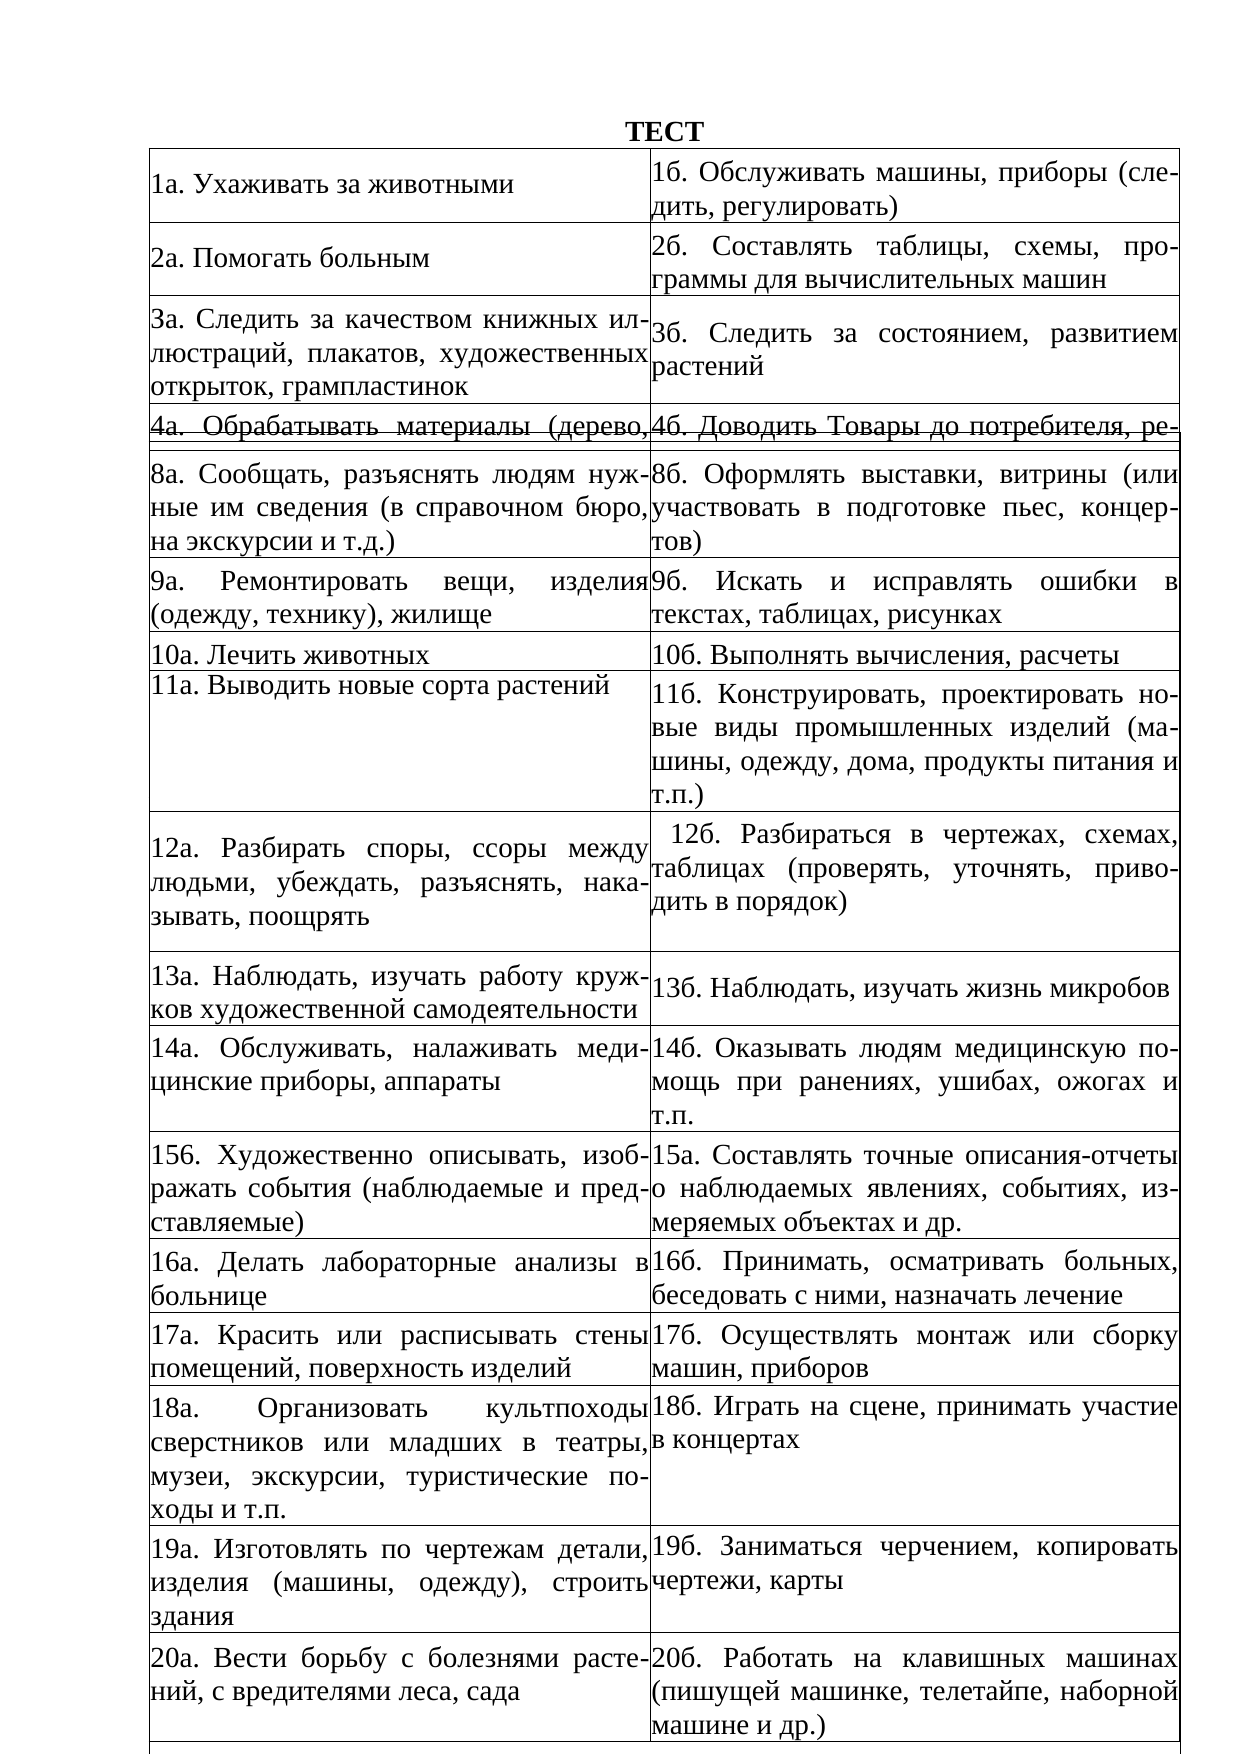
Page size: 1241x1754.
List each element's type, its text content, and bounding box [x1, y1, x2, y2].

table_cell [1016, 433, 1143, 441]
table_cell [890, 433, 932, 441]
table_header 1а. Ухаживать за животными [150, 149, 650, 222]
table_cell 12а. Разбирать споры, ссоры между людьми, убеждать, разъяснять, наказывать, поощрять [150, 812, 650, 951]
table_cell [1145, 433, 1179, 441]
table_cell 17а. Красить или расписывать стены помещений, поверхность изделий [150, 1313, 650, 1385]
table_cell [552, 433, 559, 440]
table_cell 13а. Наблюдать, изучать работу кружков художественной самодеятельности [150, 952, 650, 1025]
table_cell 12б. Разбираться в чертежах, схемах, таблицах (проверять, уточнять, приводить в порядок) [651, 812, 1179, 951]
table_cell 11а. Выводить новые сорта растений [150, 671, 650, 811]
table_cell 13б. Наблюдать, изучать жизнь микробов [651, 952, 1179, 1025]
table_cell 156. Художественно описывать, изображать события (наблюдаемые и представляемые) [150, 1132, 650, 1238]
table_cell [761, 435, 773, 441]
table_cell 16б. Принимать, осматривать больных, беседовать с ними, назначать лечение [651, 1239, 1179, 1312]
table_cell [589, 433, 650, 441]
table_header [150, 442, 650, 450]
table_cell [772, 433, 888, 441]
table_cell 9а. Ремонтировать вещи, изделия (одежду, технику), жилище [150, 558, 650, 631]
table_cell 19а. Изготовлять по чертежам детали, изделия (машины, одежду), строить здания [150, 1526, 650, 1632]
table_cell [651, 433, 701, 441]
table_cell 2б. Составлять таблицы, схемы, программы для вычислительных машин [651, 223, 1179, 295]
table_cell 19б. Заниматься черчением, копировать чертежи, карты [651, 1526, 1179, 1632]
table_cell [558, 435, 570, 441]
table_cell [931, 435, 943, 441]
table_cell 10б. Выполнять вычисления, расчеты [651, 632, 1179, 670]
table_cell 18а. Организовать культпоходы сверстников или младших в театры, музеи, экскурсии, туристические походы и т.п. [150, 1386, 650, 1525]
table_cell 20б. Работать на клавишных машинах (пишущей машинке, телетайпе, наборной машине и др.) [651, 1633, 1179, 1741]
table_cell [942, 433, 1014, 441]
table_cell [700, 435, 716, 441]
table_cell 18б. Играть на сцене, принимать участие в концертах [651, 1386, 1179, 1525]
table_cell 15а. Составлять точные описания-отчеты о наблюдаемых явлениях, событиях, измеряемых объектах и др. [651, 1132, 1179, 1238]
table_cell 8б. Оформлять выставки, витрины (или участвовать в подготовке пьес, концертов) [651, 451, 1179, 557]
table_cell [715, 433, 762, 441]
table_cell За. Следить за качеством книжных иллюстраций, плакатов, художественных открыток, грампластинок [150, 296, 650, 402]
table_cell 20а. Вести борьбу с болезнями растений, с вредителями леса, сада [150, 1633, 650, 1741]
table_cell 4а. Обрабатывать материалы (дерево, ткань, металл, пластмассу и т.п.) [150, 404, 650, 432]
table_cell 3б. Следить за состоянием, развитием растений [651, 296, 1179, 402]
table_cell 16а. Делать лабораторные анализы в больнице [150, 1239, 650, 1312]
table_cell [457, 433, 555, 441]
table_cell 4б. Доводить Товары до потребителя, рекламировать, продавать [651, 404, 1179, 432]
table_cell 14а. Обслуживать, налаживать медицинские приборы, аппараты [150, 1026, 650, 1131]
table_cell 10а. Лечить животных [150, 632, 650, 670]
table_cell 9б. Искать и исправлять ошибки в текстах, таблицах, рисунках [651, 558, 1179, 631]
table_header 1б. Обслуживать машины, приборы (следить, регулировать) [651, 149, 1179, 222]
table_cell 11б. Конструировать, проектировать новые виды промышленных изделий (машины, одежду, дома, продукты питания и т.п.) [651, 671, 1179, 811]
table_cell 17б. Осуществлять монтаж или сборку машин, приборов [651, 1313, 1179, 1385]
table_cell 2а. Помогать больным [150, 223, 650, 295]
text ТЕСТ [149, 118, 1180, 147]
table_cell 8а. Сообщать, разъяснять людям нужные им сведения (в справочном бюро, на экскурсии и т.д.) [150, 451, 650, 557]
table_header [651, 442, 1179, 450]
table_cell 14б. Оказывать людям медицинскую помощь при ранениях, ушибах, ожогах и т.п. [651, 1026, 1179, 1131]
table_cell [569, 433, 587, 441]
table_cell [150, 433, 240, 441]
